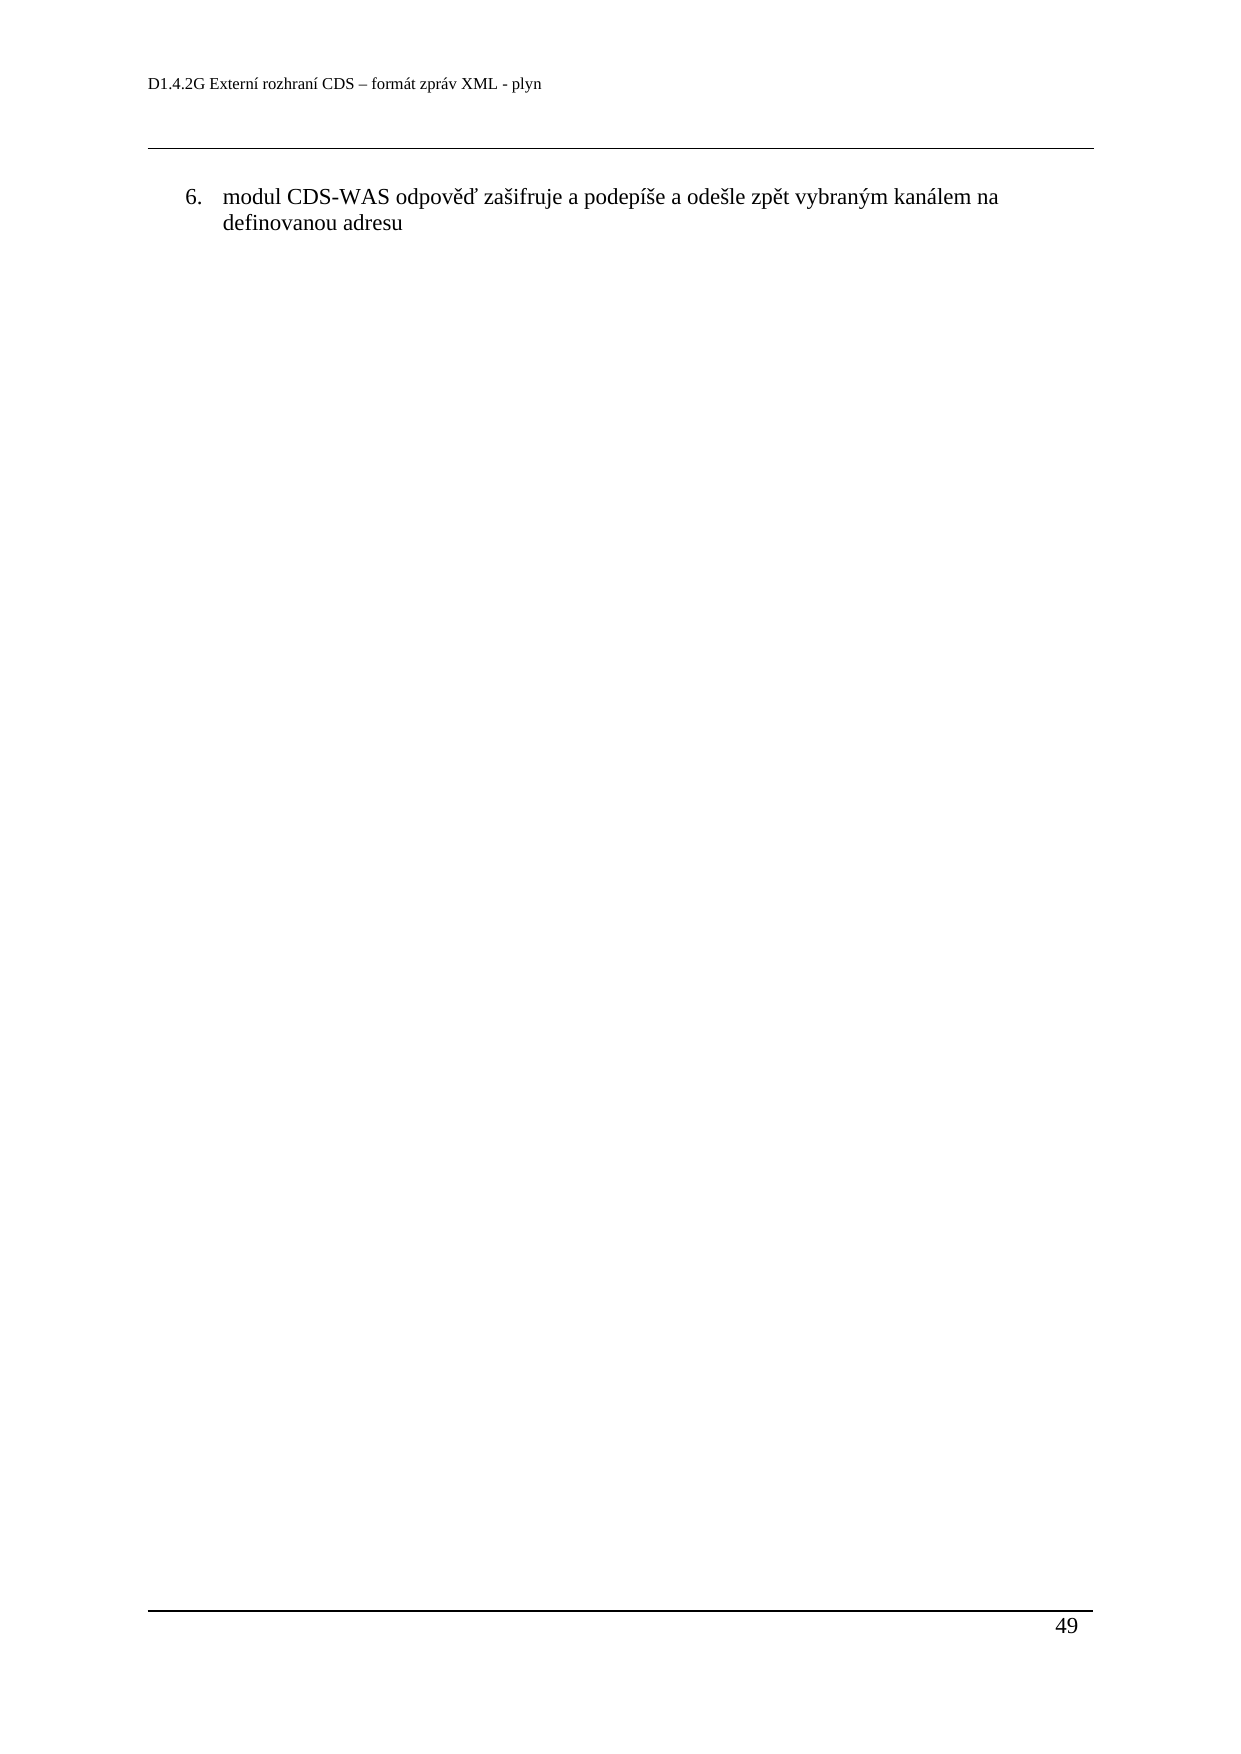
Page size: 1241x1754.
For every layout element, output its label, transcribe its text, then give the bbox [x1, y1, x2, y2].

list modul CDS-WAS odpověď zašifruje a podepíše a odešle zpět vybraným kanálem na definovanou adresu [185, 183, 1092, 236]
